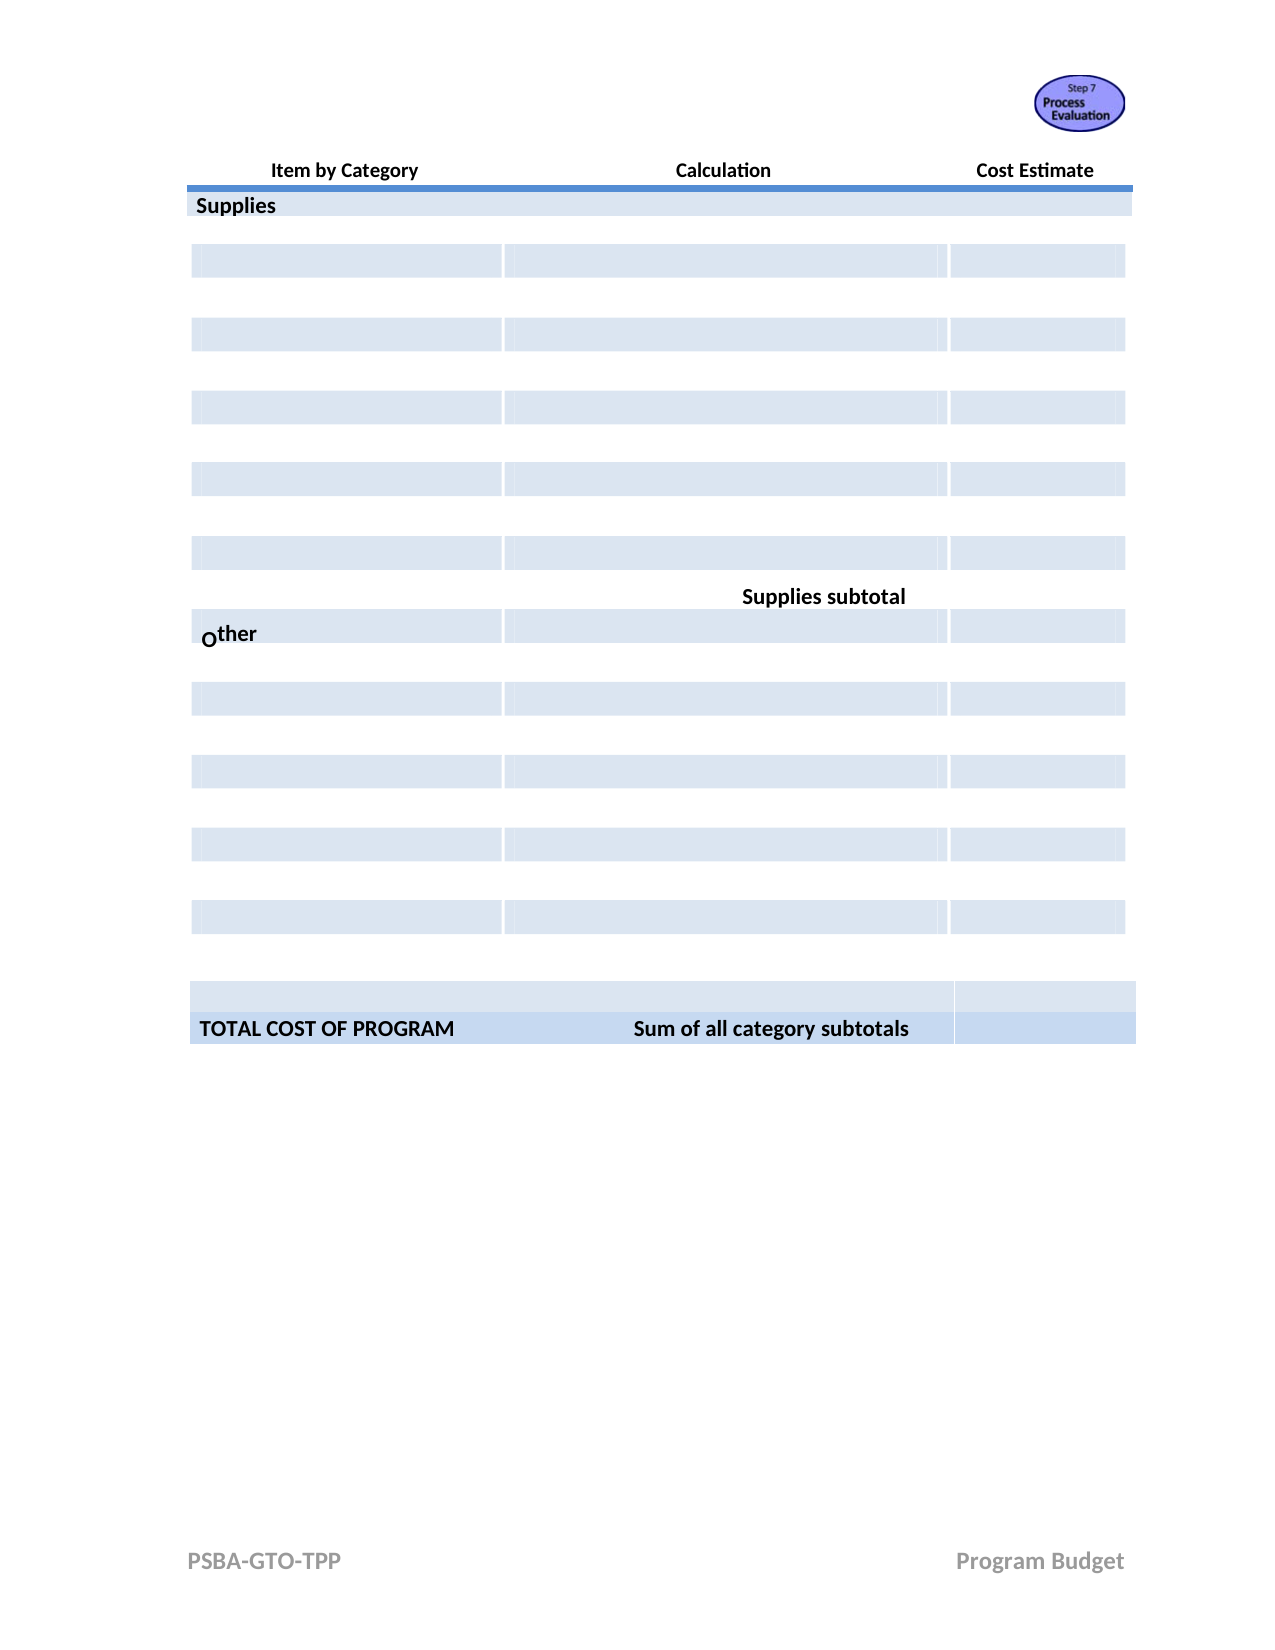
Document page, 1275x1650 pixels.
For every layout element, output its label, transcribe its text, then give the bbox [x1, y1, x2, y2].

table_header [955, 981, 1136, 1012]
table_cell TOTAL COST OF PROGRAM [190, 1012, 506, 1044]
text Item by Category Calculation Cost Estimate [271, 157, 1122, 183]
table_header [503, 192, 951, 216]
table_header [506, 981, 954, 1012]
table_cell [955, 1012, 1136, 1044]
picture [1034, 75, 1125, 132]
table_header [190, 981, 506, 1012]
text Supplies subtotal [742, 582, 1122, 610]
table_cell Sum of all category subtotals [506, 1012, 954, 1044]
table_header [951, 192, 1132, 216]
table_header Supplies [187, 192, 503, 216]
